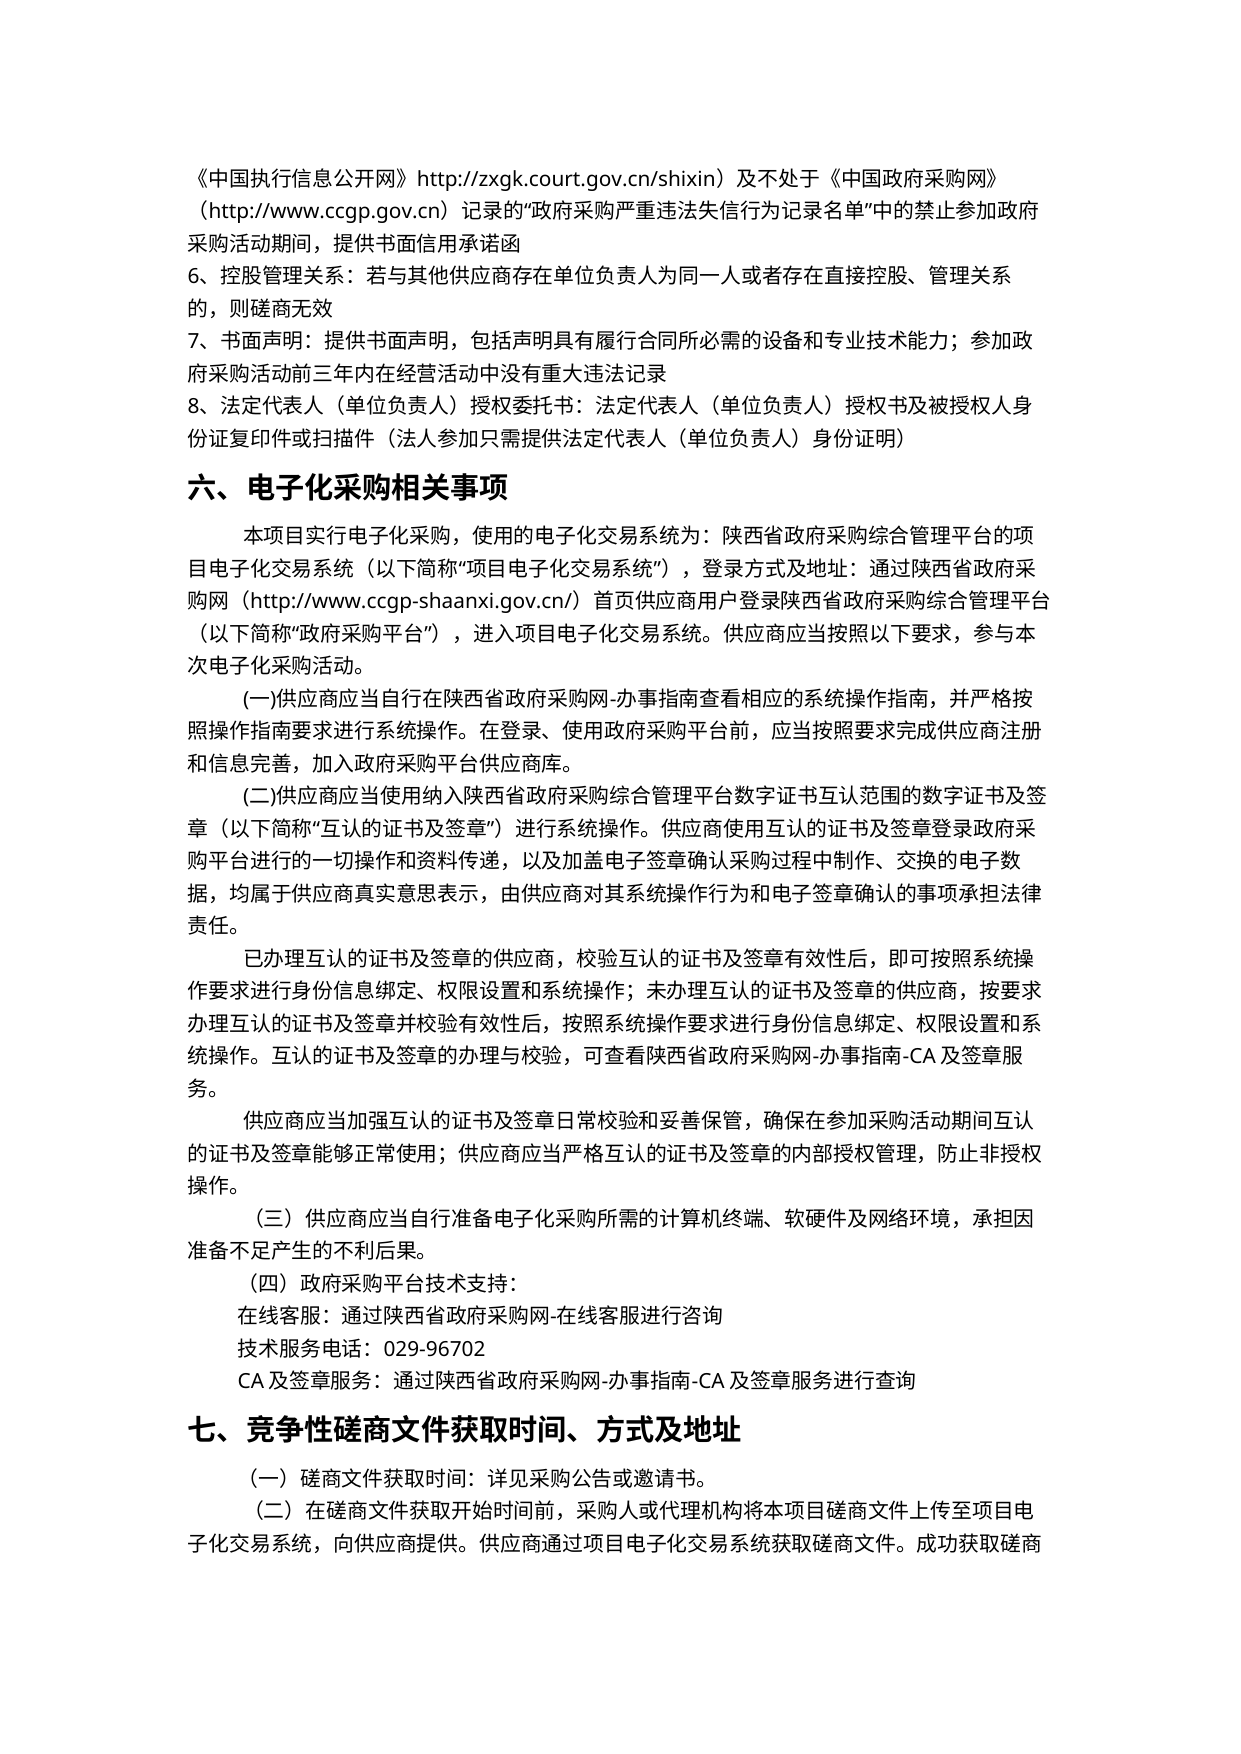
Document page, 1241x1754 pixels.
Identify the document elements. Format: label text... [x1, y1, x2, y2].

text 7、书面声明：提供书面声明，包括声明具有履行合同所必需的设备和专业技术能力；参加政府采购活动前三年内在经营活动中没有重大违法记录 [187, 324, 1053, 389]
text （一）磋商文件获取时间：详见采购公告或邀请书。 [187, 1462, 1053, 1494]
text CA及签章服务：通过陕西省政府采购网-办事指南-CA及签章服务进行查询 [187, 1364, 1053, 1397]
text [187, 162, 1053, 259]
text 6、控股管理关系：若与其他供应商存在单位负责人为同一人或者存在直接控股、管理关系的，则磋商无效 [187, 259, 1053, 324]
text 七、竞争性磋商文件获取时间、方式及地址 [187, 1397, 1053, 1462]
text 技术服务电话：029-96702 [187, 1332, 1053, 1364]
text （四）政府采购平台技术支持： [187, 1267, 1053, 1299]
text (二)供应商应当使用纳入陕西省政府采购综合管理平台数字证书互认范围的数字证书及签章（以下简称“互认的证书及签章”）进行系统操作。供应商使用互认的证书及签章登录政府采购平台进行的一切操作和资料传递，以及加盖电子签章确认采购过程中制作、交换的电子数据，均属于供应商真实意思表示，由供应商对其系统操作行为和电子签章确认的事项承担法律责任。 [187, 779, 1053, 942]
text 在线客服：通过陕西省政府采购网-在线客服进行咨询 [187, 1299, 1053, 1332]
text 已办理互认的证书及签章的供应商，校验互认的证书及签章有效性后，即可按照系统操作要求进行身份信息绑定、权限设置和系统操作；未办理互认的证书及签章的供应商，按要求办理互认的证书及签章并校验有效性后，按照系统操作要求进行身份信息绑定、权限设置和系统操作。互认的证书及签章的办理与校验，可查看陕西省政府采购网-办事指南-CA及签章服务。 [187, 942, 1053, 1104]
text 本项目实行电子化采购，使用的电子化交易系统为：陕西省政府采购综合管理平台的项目电子化交易系统（以下简称“项目电子化交易系统”），登录方式及地址：通过陕西省政府采购网（http://www.ccgp-shaanxi.gov.cn/）首页供应商用户登录陕西省政府采购综合管理平台（以下简称“政府采购平台”），进入项目电子化交易系统。供应商应当按照以下要求，参与本次电子化采购活动。 [187, 519, 1053, 682]
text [187, 1494, 1053, 1559]
text 六、电子化采购相关事项 [187, 454, 1053, 519]
text 8、法定代表人（单位负责人）授权委托书：法定代表人（单位负责人）授权书及被授权人身份证复印件或扫描件（法人参加只需提供法定代表人（单位负责人）身份证明） [187, 389, 1053, 454]
text （三）供应商应当自行准备电子化采购所需的计算机终端、软硬件及网络环境，承担因准备不足产生的不利后果。 [187, 1202, 1053, 1267]
text (一)供应商应当自行在陕西省政府采购网-办事指南查看相应的系统操作指南，并严格按照操作指南要求进行系统操作。在登录、使用政府采购平台前，应当按照要求完成供应商注册和信息完善，加入政府采购平台供应商库。 [187, 682, 1053, 779]
text 供应商应当加强互认的证书及签章日常校验和妥善保管，确保在参加采购活动期间互认的证书及签章能够正常使用；供应商应当严格互认的证书及签章的内部授权管理，防止非授权操作。 [187, 1104, 1053, 1202]
